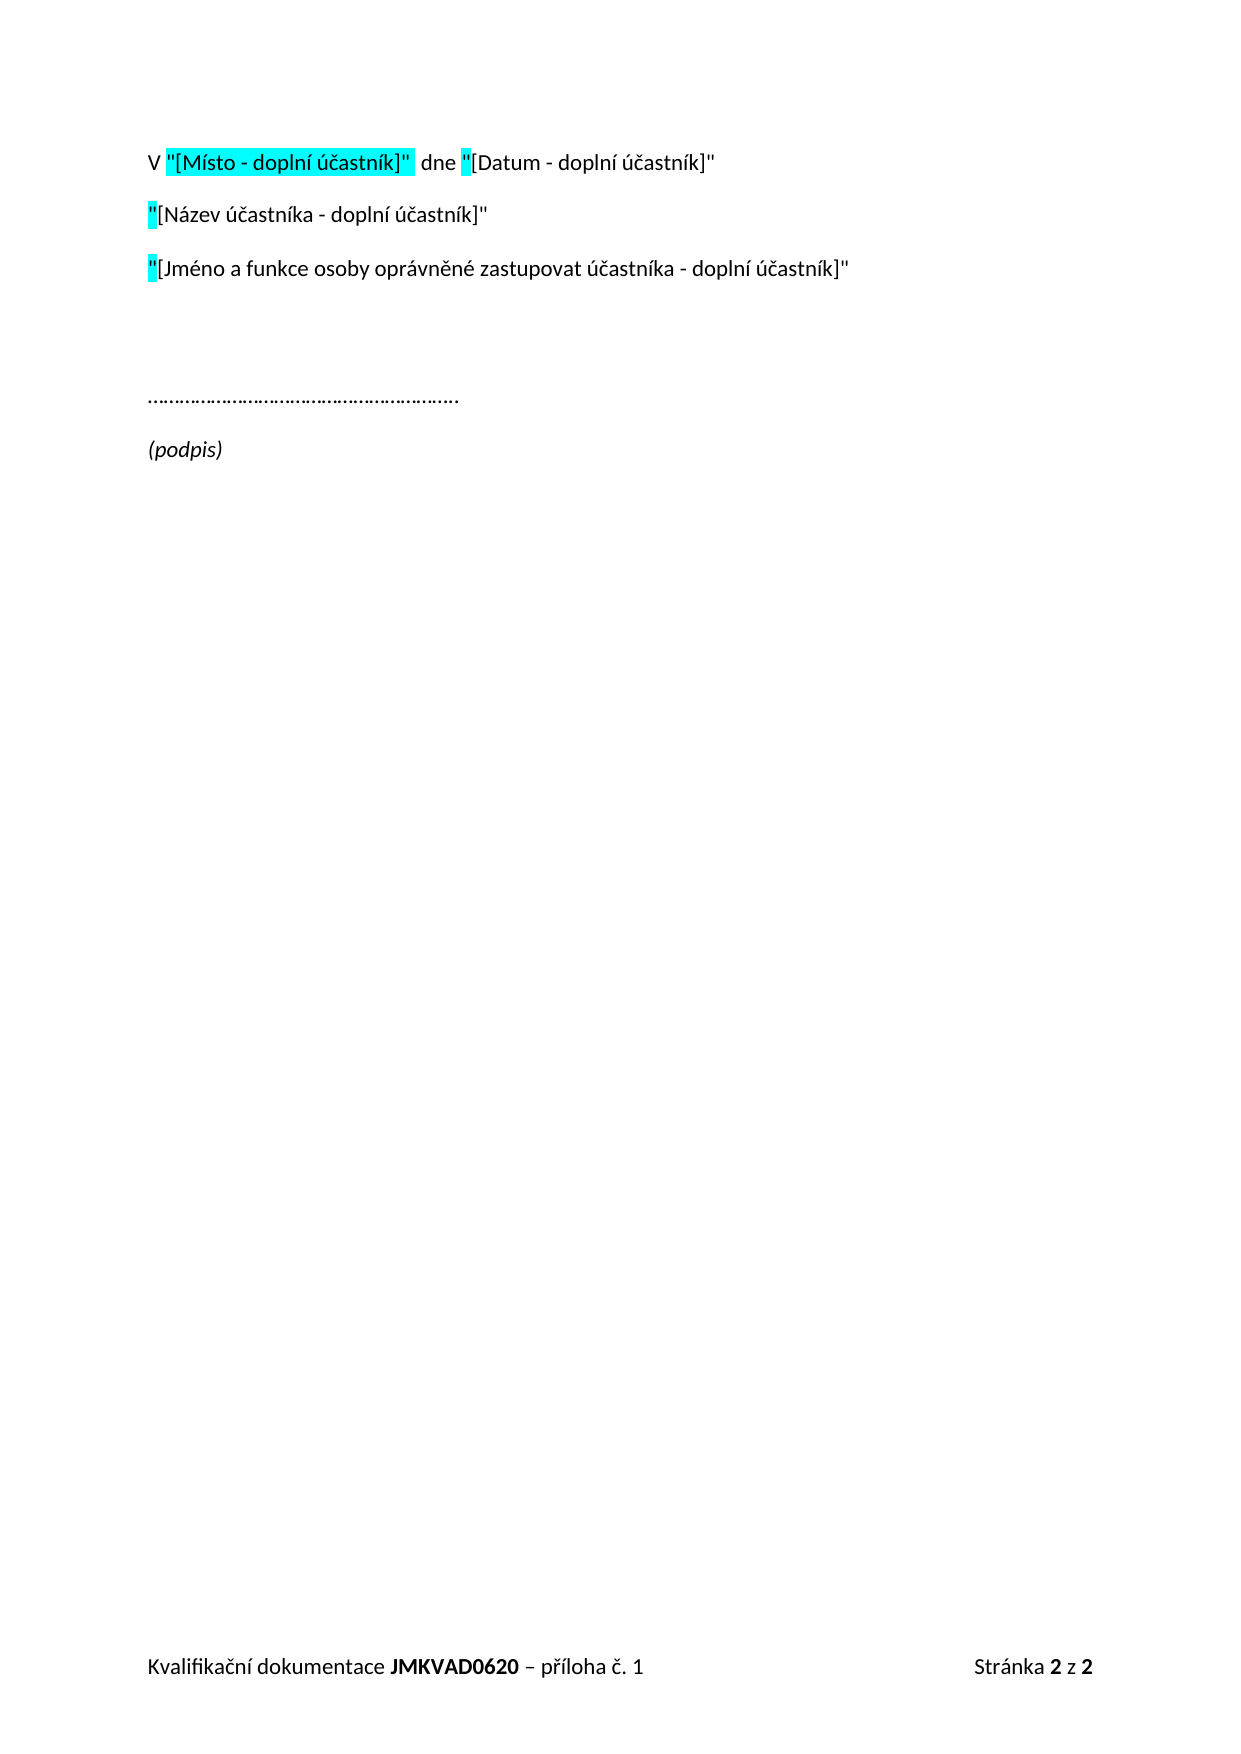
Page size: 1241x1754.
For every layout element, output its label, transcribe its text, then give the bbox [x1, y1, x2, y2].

text ………………………………………………….. [148, 382, 1093, 410]
text (podpis) [148, 435, 1093, 463]
text V dne [471, 148, 1093, 176]
text V dne [148, 148, 166, 176]
text V dne [415, 148, 461, 176]
